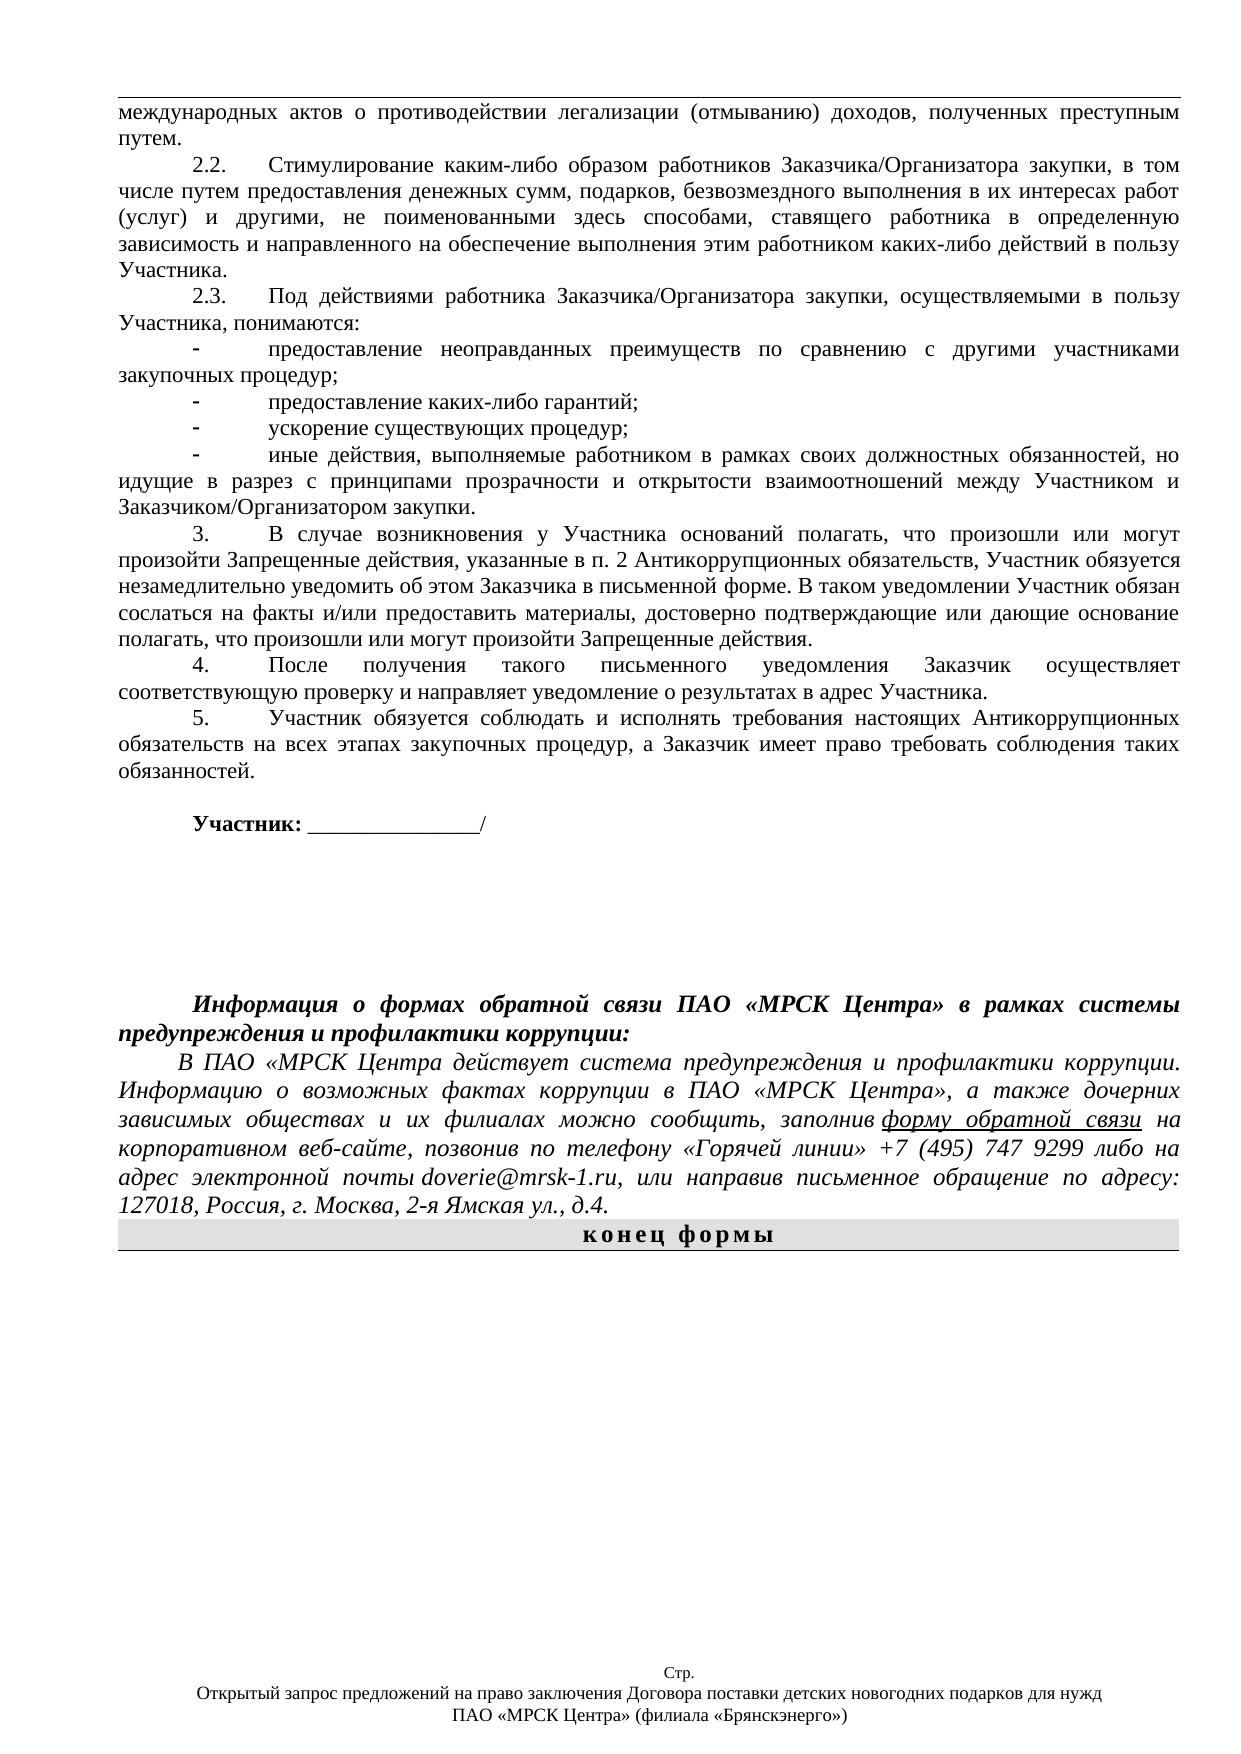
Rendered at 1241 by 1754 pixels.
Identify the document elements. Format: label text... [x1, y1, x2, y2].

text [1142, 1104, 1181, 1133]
list После получения такого письменного уведомления Заказчик осуществляет соответствующую проверку и направляет уведомление о результатах в адрес Участника. [118, 651, 1181, 704]
list ускорение существующих процедур; [118, 414, 1181, 441]
list предоставление неоправданных преимуществ по сравнению с другими участниками закупочных процедур; [118, 335, 1181, 388]
list В случае возникновения у Участника оснований полагать, что произошли или могут произойти Запрещенные действия, указанные в п. 2 Антикоррупционных обязательств, Участник обязуется незамедлительно уведомить об этом Заказчика в письменной форме. В таком уведомлении Участник обязан сослаться на факты и/или предоставить материалы, достоверно подтверждающие или дающие основание полагать, что произошли или могут произойти Запрещенные действия. [118, 520, 1181, 651]
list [118, 98, 1181, 151]
text В ПАО «МРСК Центра действует система предупреждения и профилактики коррупции. Информацию о возможных фактах коррупции в ПАО «МРСК Центра», а также дочерних зависимых обществах и их филиалах можно сообщить, заполнив форму обратной связи на корпоративном веб-сайте, позвонив по телефону «Горячей линии» +7 (495) 747 9299 либо на адрес электронной почты doverie@mrsk-1.ru, или направив письменное обращение по адресу: 127018, Россия, г. Москва, 2-я Ямская ул., д.4. [118, 1047, 1181, 1076]
list Под действиями работника Заказчика/Организатора закупки, осуществляемыми в пользу Участника, понимаются: [118, 282, 1181, 335]
list предоставление каких-либо гарантий; [118, 388, 1181, 414]
text конец формы [118, 1219, 1179, 1250]
list Участник обязуется соблюдать и исполнять требования настоящих Антикоррупционных обязательств на всех этапах закупочных процедур, а Заказчик имеет право требовать соблюдения таких обязанностей. [118, 704, 1181, 783]
list Cтимулирование каким-либо образом работников Заказчика/Организатора закупки, в том числе путем предоставления денежных сумм, подарков, безвозмездного выполнения в их интересах работ (услуг) и другими, не поименованными здесь способами, ставящего работника в определенную зависимость и направленного на обеспечение выполнения этим работником каких-либо действий в пользу Участника. [118, 151, 1181, 282]
text Информация о формах обратной связи ПАО «МРСК Центра» в рамках системы предупреждения и профилактики коррупции: [118, 989, 1181, 1047]
list иные действия, выполняемые работником в рамках своих должностных обязанностей, но идущие в разрез с принципами прозрачности и открытости взаимоотношений между Участником и Заказчиком/Организатором закупки. [118, 441, 1181, 520]
text Участник: _______________/ [118, 809, 1181, 836]
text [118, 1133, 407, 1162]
text В ПАО «МРСК Центра действует система предупреждения и профилактики коррупции. Информацию о возможных фактах коррупции в ПАО «МРСК Центра», а также дочерних зависимых обществах и их филиалах можно сообщить, заполнив форму обратной связи на корпоративном веб-сайте, позвонив по телефону «Горячей линии» +7 (495) 747 9299 либо на адрес электронной почты doverie@mrsk-1.ru, или направив письменное обращение по адресу: 127018, Россия, г. Москва, 2-я Ямская ул., д.4. [415, 1162, 1181, 1219]
